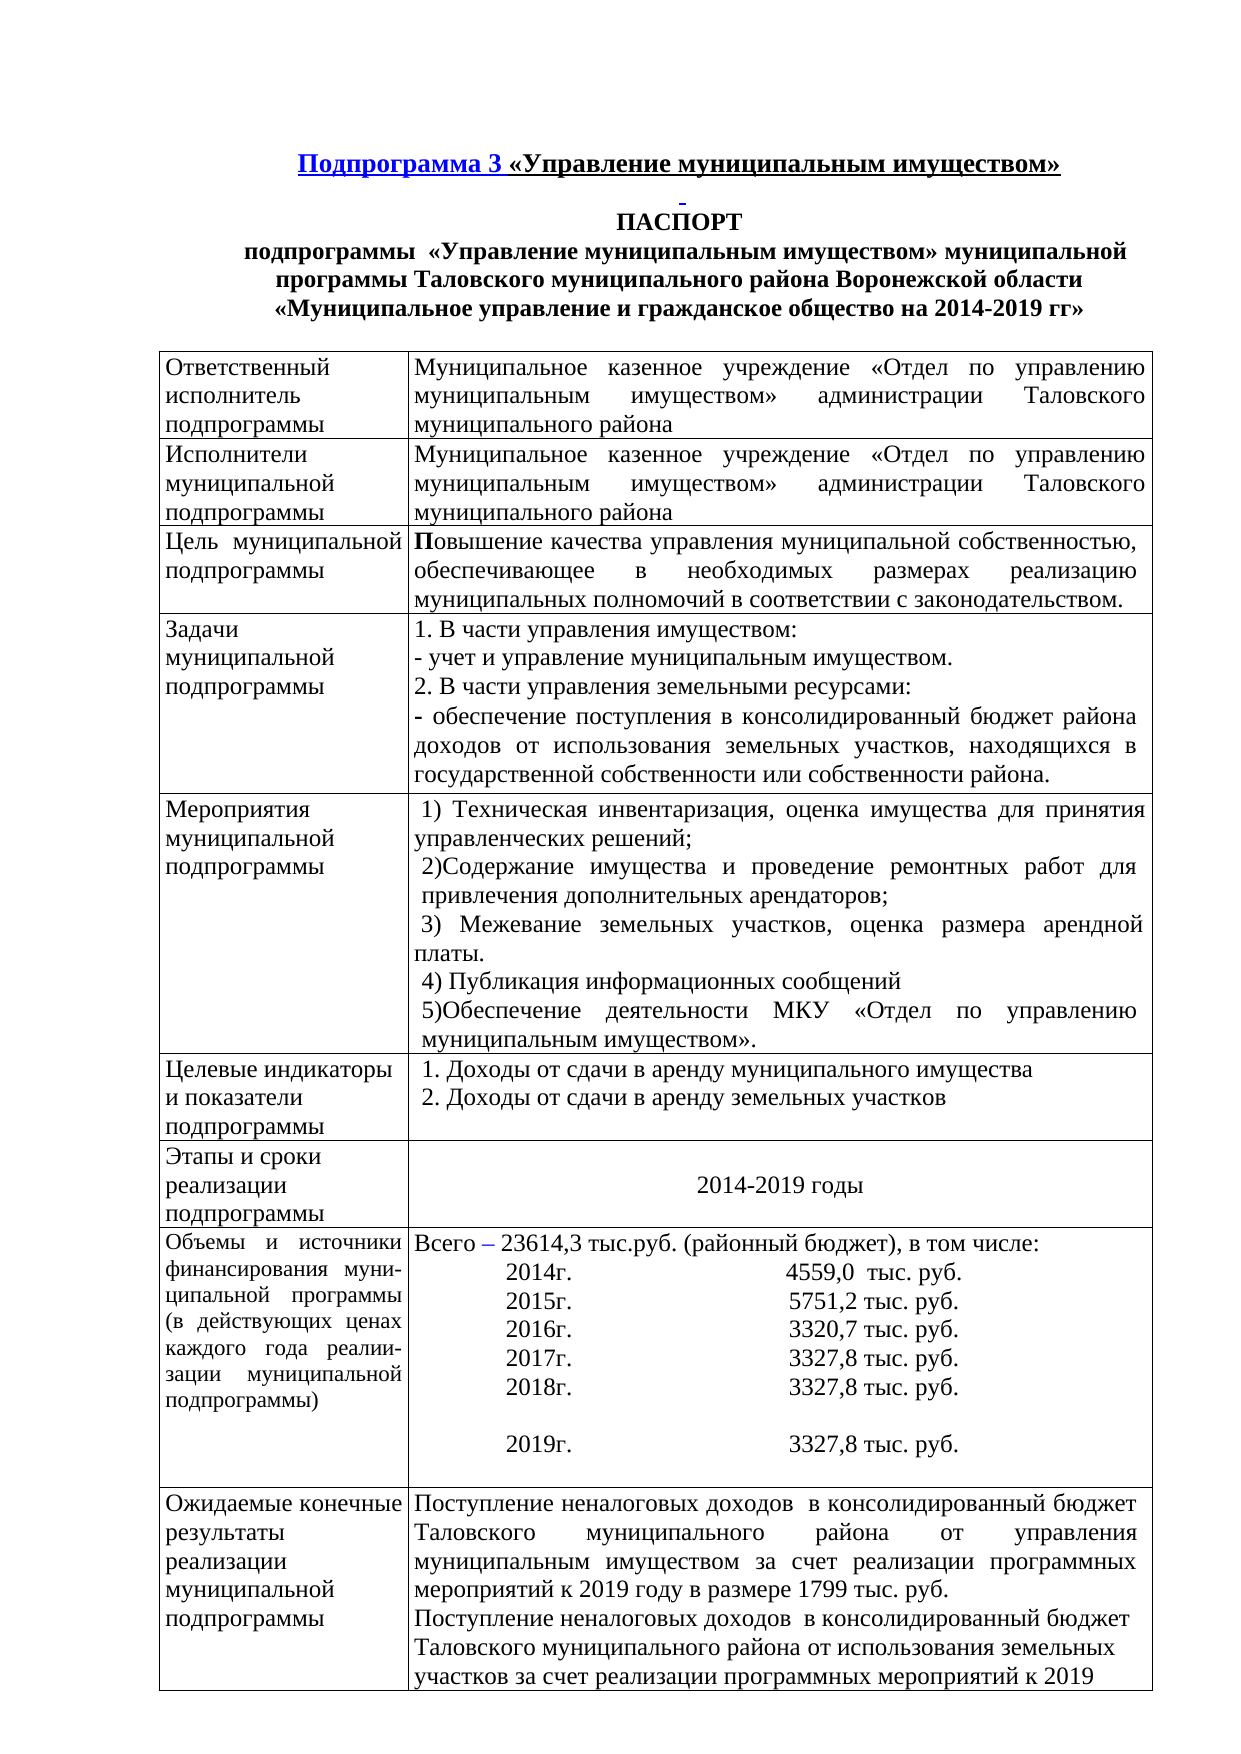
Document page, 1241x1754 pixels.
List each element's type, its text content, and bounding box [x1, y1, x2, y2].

table_header Ответственный исполнитель подпрограммы [160, 352, 408, 438]
table_cell 1. Доходы от сдачи в аренду муниципального имущества 2. Доходы от сдачи в аренду земельных участков [409, 1054, 1152, 1140]
text Подпрограмма 3 «Управление муниципальным имуществом» [206, 147, 1152, 178]
table_cell Исполнители муниципальной подпрограммы [160, 439, 408, 525]
table_cell Объемы и источники финансирования муни-ципальной программы (в действующих ценах каждого года реалии-зации муниципальной подпрограммы) [160, 1228, 408, 1487]
table_cell 1. В части управления имуществом: - учет и управление муниципальным имуществом. 2. В части управления земельными ресурсами: - обеспечение поступления в консолидированный бюджет района доходов от использования земельных участков, находящихся в государственной собственности или собственности района. [409, 614, 1152, 793]
table_cell Повышение качества управления муниципальной собственностью, обеспечивающее в необходимых размерах реализацию муниципальных полномочий в соответствии с законодательством. [409, 526, 1152, 613]
table_cell Задачи муниципальной подпрограммы [160, 614, 408, 793]
text ПАСПОРТ [206, 207, 1152, 236]
text подпрограммы «Управление муниципальным имуществом» муниципальной программы Таловского муниципального района Воронежской области «Муниципальное управление и гражданское общество на 2014-2019 гг» [206, 236, 1152, 322]
table_cell Целевые индикаторы и показатели подпрограммы [160, 1054, 408, 1140]
table_cell Цель муниципальной подпрограммы [160, 526, 408, 613]
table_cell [409, 1488, 1152, 1689]
table_header Муниципальное казенное учреждение «Отдел по управлению муниципальным имуществом» администрации Таловского муниципального района [409, 352, 1152, 438]
table_cell Этапы и сроки реализации подпрограммы [160, 1141, 408, 1227]
table_cell Муниципальное казенное учреждение «Отдел по управлению муниципальным имуществом» администрации Таловского муниципального района [409, 439, 1152, 525]
table_cell 1) Техническая инвентаризация, оценка имущества для принятия управленческих решений; 2)Содержание имущества и проведение ремонтных работ для привлечения дополнительных арендаторов; 3) Межевание земельных участков, оценка размера арендной платы. 4) Публикация информационных сообщений 5)Обеспечение деятельности МКУ «Отдел по управлению муниципальным имуществом». [409, 794, 1152, 1053]
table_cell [160, 1488, 408, 1689]
table_cell Мероприятия муниципальной подпрограммы [160, 794, 408, 1053]
table_cell Всего – 23614,3 тыс.руб. (районный бюджет), в том числе: [409, 1228, 1152, 1487]
table_cell 2014-2019 годы [409, 1141, 1152, 1227]
